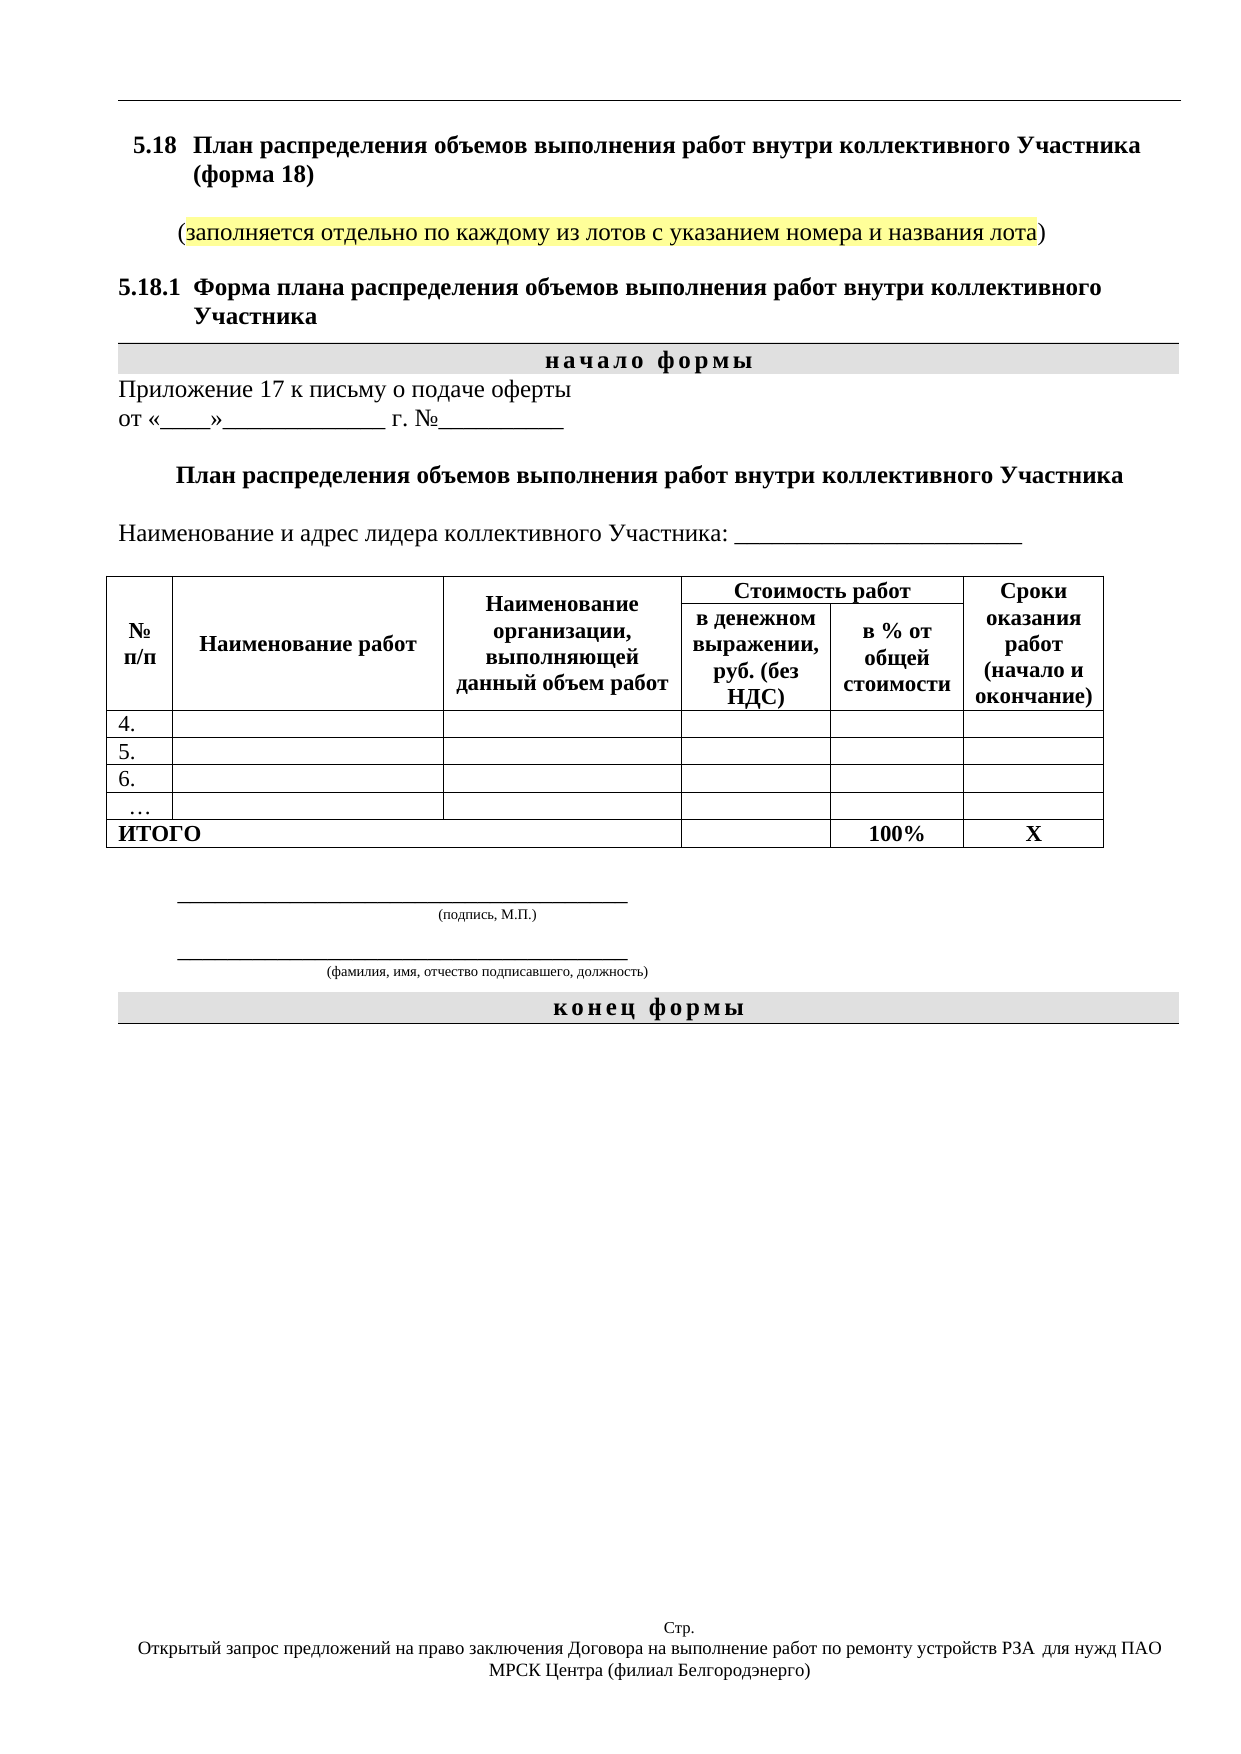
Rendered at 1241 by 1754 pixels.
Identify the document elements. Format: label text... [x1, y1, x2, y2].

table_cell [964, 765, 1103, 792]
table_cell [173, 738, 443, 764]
text начало формы [118, 344, 1179, 374]
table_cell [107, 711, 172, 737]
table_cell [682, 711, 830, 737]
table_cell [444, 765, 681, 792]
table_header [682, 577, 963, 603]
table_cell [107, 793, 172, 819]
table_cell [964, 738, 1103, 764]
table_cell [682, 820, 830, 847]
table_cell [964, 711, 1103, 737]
text конец формы [118, 992, 1179, 1023]
text ____________________________________ [118, 877, 1181, 906]
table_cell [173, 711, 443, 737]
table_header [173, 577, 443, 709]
text План распределения объемов выполнения работ внутри коллективного Участника [118, 461, 1181, 489]
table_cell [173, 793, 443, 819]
text Наименование и адрес лидера коллективного Участника: _______________________ [118, 518, 1181, 547]
text (фамилия, имя, отчество подписавшего, должность) [118, 963, 797, 992]
text ____________________________________ [118, 934, 1181, 963]
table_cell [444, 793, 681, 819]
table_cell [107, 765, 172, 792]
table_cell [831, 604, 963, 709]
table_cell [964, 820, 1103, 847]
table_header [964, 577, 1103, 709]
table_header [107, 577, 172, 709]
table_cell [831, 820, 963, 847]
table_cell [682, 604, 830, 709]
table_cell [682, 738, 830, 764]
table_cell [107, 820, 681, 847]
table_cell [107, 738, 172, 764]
text (подпись, М.П.) [118, 906, 797, 934]
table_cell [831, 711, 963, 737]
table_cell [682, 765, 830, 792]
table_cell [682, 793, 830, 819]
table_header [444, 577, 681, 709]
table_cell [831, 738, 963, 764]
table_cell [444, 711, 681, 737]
subtitle Форма плана распределения объемов выполнения работ внутри коллективного Участника [118, 272, 1181, 330]
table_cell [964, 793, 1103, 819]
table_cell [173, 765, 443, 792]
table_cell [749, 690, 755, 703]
text Приложение 17 к письму о подаче оферты от «____»_____________ г. №__________ [118, 374, 1181, 432]
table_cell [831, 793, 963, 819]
subtitle План распределения объемов выполнения работ внутри коллективного Участника (форма 18) [133, 130, 1181, 188]
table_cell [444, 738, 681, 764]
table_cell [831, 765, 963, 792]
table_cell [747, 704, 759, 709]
